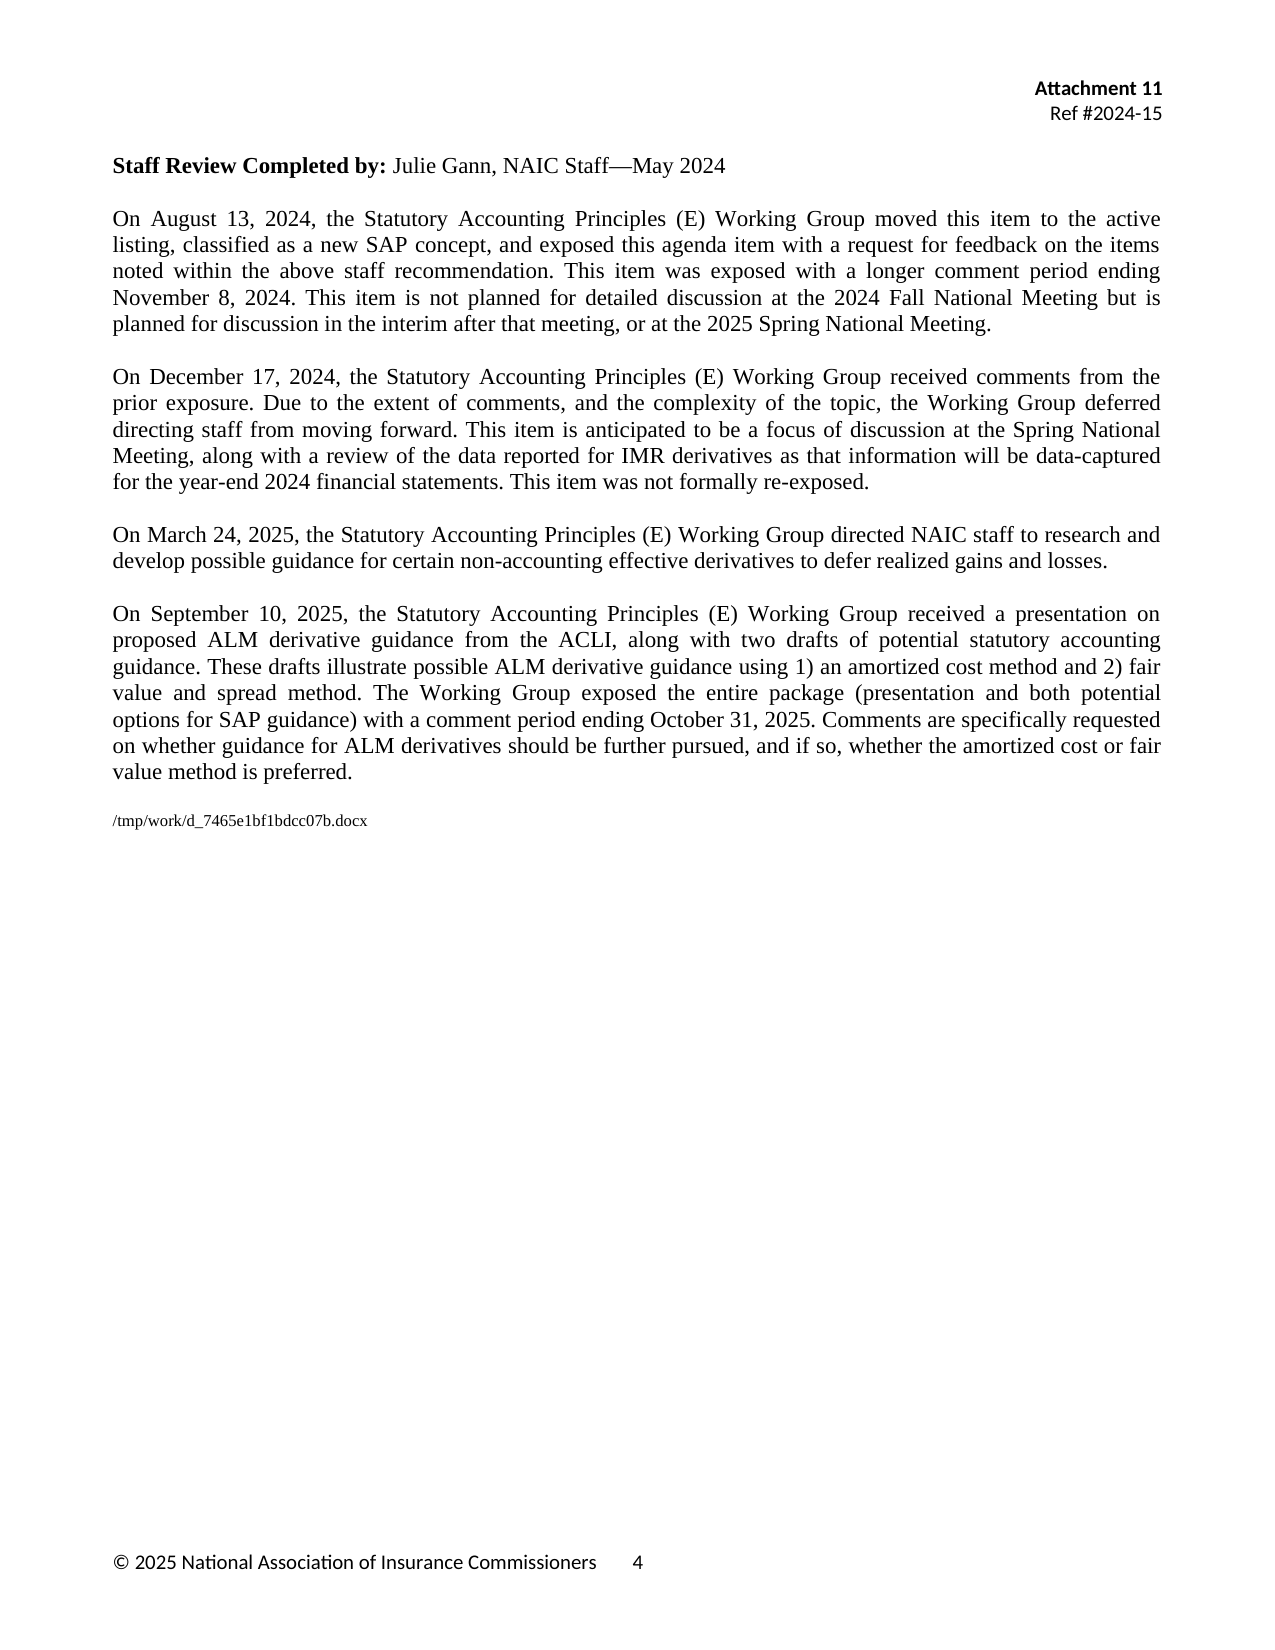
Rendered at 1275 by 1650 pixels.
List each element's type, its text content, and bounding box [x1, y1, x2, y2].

text Staff Review Completed by: Julie Gann, NAIC Staff—May 2024 [112, 152, 1162, 178]
text On August 13, 2024, the Statutory Accounting Principles (E) Working Group moved this item to the active listing, classified as a new SAP concept, and exposed this agenda item with a request for feedback on the items noted within the above staff recommendation. This item was exposed with a longer comment period ending November 8, 2024. This item is not planned for detailed discussion at the 2024 Fall National Meeting but is planned for discussion in the interim after that meeting, or at the 2025 Spring National Meeting. [112, 205, 1162, 337]
text On March 24, 2025, the Statutory Accounting Principles (E) Working Group directed NAIC staff to research and develop possible guidance for certain non-accounting effective derivatives to defer realized gains and losses. [112, 521, 1162, 574]
text On September 10, 2025, the Statutory Accounting Principles (E) Working Group received a presentation on proposed ALM derivative guidance from the ACLI, along with two drafts of potential statutory accounting guidance. These drafts illustrate possible ALM derivative guidance using 1) an amortized cost method and 2) fair value and spread method. The Working Group exposed the entire package (presentation and both potential options for SAP guidance) with a comment period ending October 31, 2025. Comments are specifically requested on whether guidance for ALM derivatives should be further pursued, and if so, whether the amortized cost or fair value method is preferred. [112, 600, 1162, 785]
text On December 17, 2024, the Statutory Accounting Principles (E) Working Group received comments from the prior exposure. Due to the extent of comments, and the complexity of the topic, the Working Group deferred directing staff from moving forward. This item is anticipated to be a focus of discussion at the Spring National Meeting, along with a review of the data reported for IMR derivatives as that information will be data-captured for the year-end 2024 financial statements. This item was not formally re-exposed. [112, 363, 1162, 495]
text https://naiconline.sharepoint.com/teams/FRSStatutoryAccounting/National Meetings/A. National Meeting Materials/2025/12-9-25 Fall National Meeting/Hearing/11 - 24-15 - ALM Derivatives.docx [112, 811, 1162, 830]
